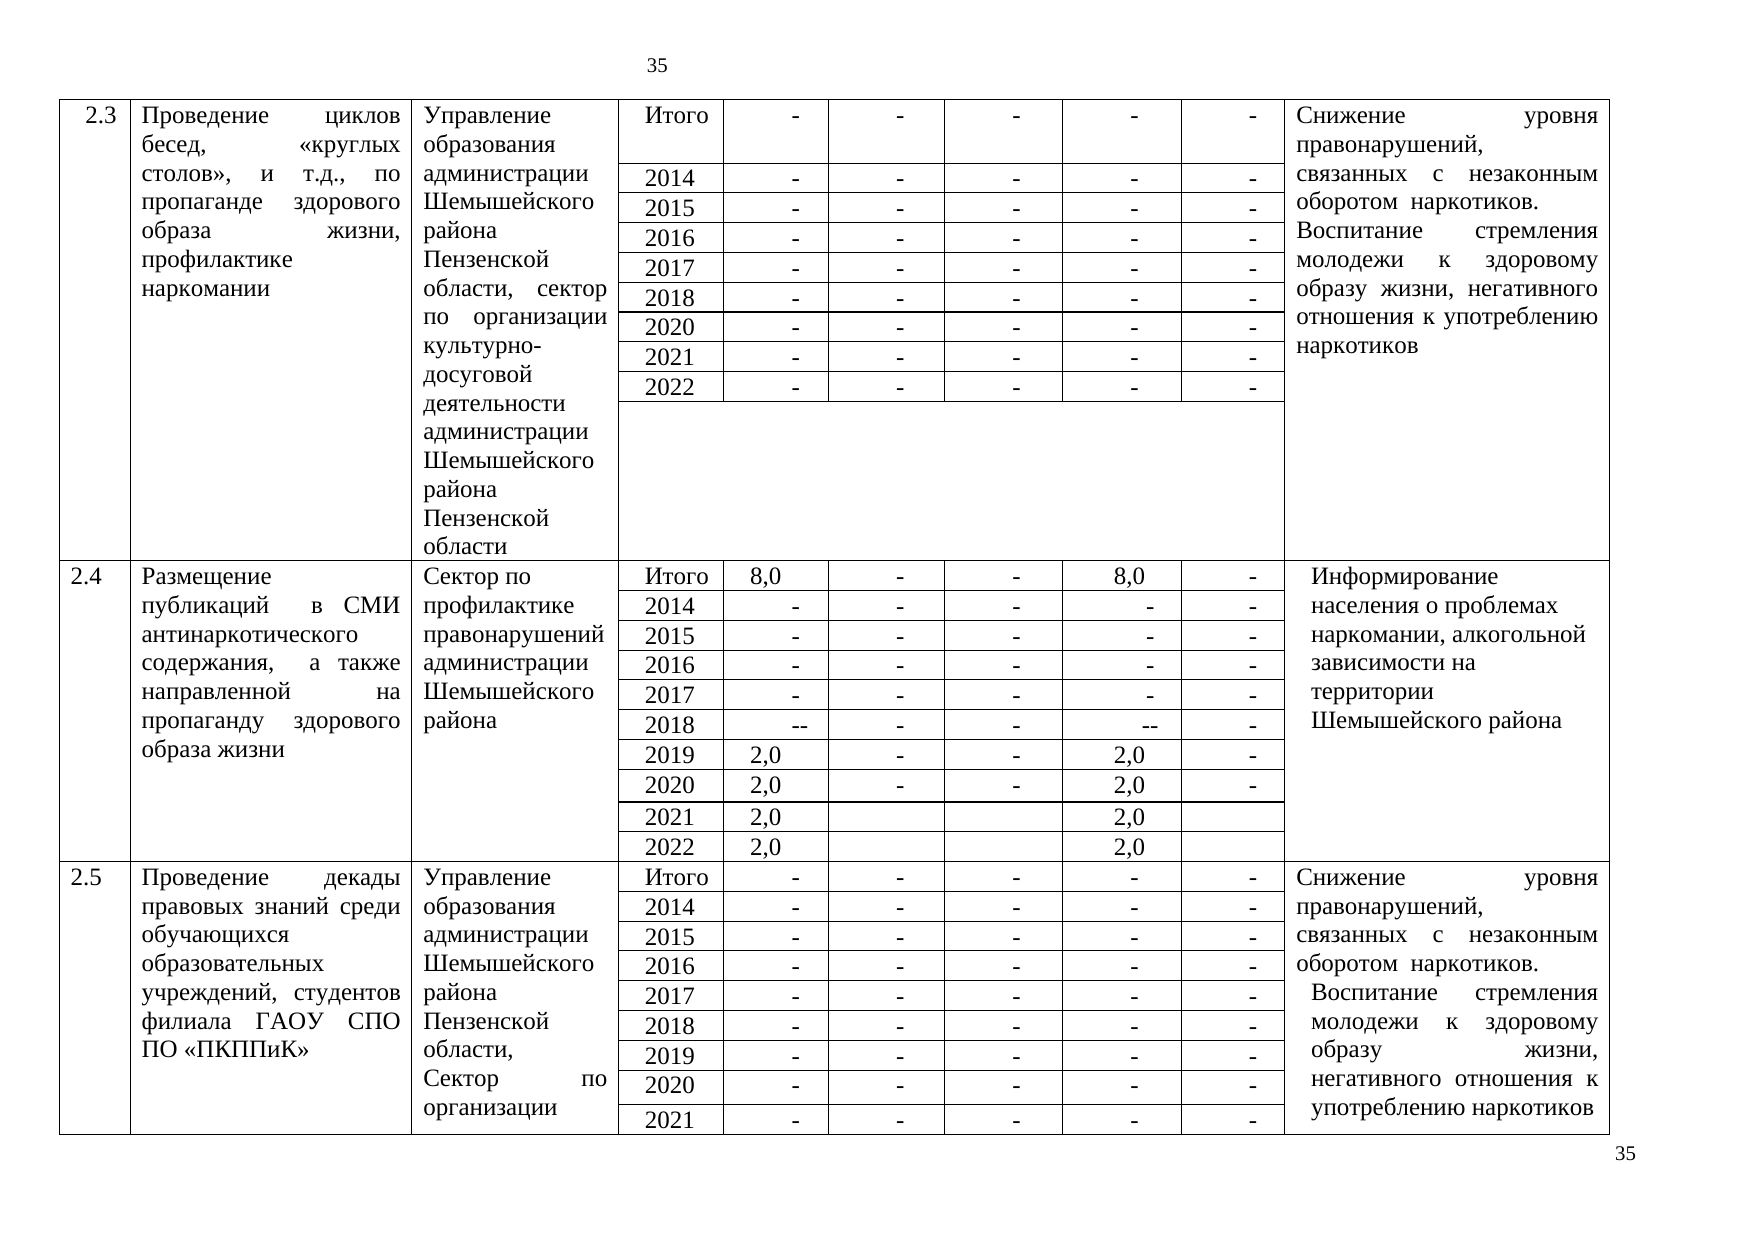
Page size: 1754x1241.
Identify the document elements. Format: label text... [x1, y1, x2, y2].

table_cell 2,0 [724, 832, 828, 861]
table_cell 2020 [619, 313, 723, 341]
table_cell - [724, 680, 828, 709]
table_cell - [724, 892, 828, 921]
table_cell - [945, 922, 1062, 950]
table_cell - [945, 651, 1062, 679]
table_cell 2,0 [1063, 803, 1181, 831]
table_cell - [1063, 1011, 1181, 1040]
table_cell 2022 [619, 372, 723, 401]
table_cell [945, 832, 1062, 861]
table_cell - [945, 561, 1062, 590]
table_cell - [1182, 561, 1284, 590]
table_cell 2.3 [60, 100, 130, 560]
table_cell - [829, 981, 944, 1010]
table_cell - [945, 740, 1062, 769]
table_cell - [1063, 922, 1181, 950]
table_cell - [1063, 680, 1181, 709]
table_cell 2016 [619, 223, 723, 252]
table_cell - [1063, 223, 1181, 252]
table_cell 2018 [619, 710, 723, 739]
table_cell - [945, 193, 1062, 222]
table_cell - [1182, 1041, 1284, 1069]
table_cell - [1063, 1071, 1181, 1104]
table_cell - [724, 164, 828, 192]
table_cell - [724, 253, 828, 282]
table_cell 2015 [619, 193, 723, 222]
table_cell - [945, 100, 1062, 162]
table_cell - [1182, 981, 1284, 1010]
table_cell 8,0 [724, 561, 828, 590]
table_cell - [829, 100, 944, 162]
table_cell - [945, 981, 1062, 1010]
table_cell - [829, 283, 944, 311]
table_cell - [945, 313, 1062, 341]
table_cell - [724, 342, 828, 371]
table_cell - [945, 951, 1062, 980]
table_cell - [724, 922, 828, 950]
table_cell 2018 [619, 283, 723, 311]
table_cell 2015 [619, 621, 723, 649]
table_cell - [1063, 1041, 1181, 1069]
table_cell - [945, 621, 1062, 649]
table_cell - [724, 193, 828, 222]
table_cell - [1182, 1105, 1284, 1134]
table_cell Размещение публикаций в СМИ антинаркотического содержания, а также направленной на пропаганду здорового образа жизни [131, 561, 411, 861]
table_cell - [829, 892, 944, 921]
table_cell 2019 [619, 740, 723, 769]
table_cell - [945, 680, 1062, 709]
table_cell - [1182, 680, 1284, 709]
table_cell - [1182, 922, 1284, 950]
table_cell - [945, 710, 1062, 739]
table_cell - [829, 591, 944, 620]
table_cell - [945, 770, 1062, 801]
table_cell - [724, 1105, 828, 1134]
table_cell - [829, 710, 944, 739]
table_cell - [1182, 621, 1284, 649]
table_cell - [724, 223, 828, 252]
table_cell - [829, 770, 944, 801]
table_cell Информирование населения о проблемах наркомании, алкогольной зависимости на территории Шемышейского района [1285, 561, 1609, 861]
table_cell - [1182, 862, 1284, 891]
table_cell - [1063, 651, 1181, 679]
table_cell - [1063, 164, 1181, 192]
table_cell - [1182, 253, 1284, 282]
table_cell - [1182, 1071, 1284, 1104]
table_cell - [1182, 710, 1284, 739]
table_cell - [1182, 372, 1284, 401]
table_cell - [945, 372, 1062, 401]
table_cell - [1182, 740, 1284, 769]
table_cell - [945, 253, 1062, 282]
table_cell - [945, 892, 1062, 921]
table_cell - [724, 591, 828, 620]
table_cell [1285, 862, 1609, 1134]
table_cell - [829, 951, 944, 980]
table_cell - [945, 591, 1062, 620]
table_cell - [1182, 342, 1284, 371]
table_cell - [829, 922, 944, 950]
table_cell - [945, 1011, 1062, 1040]
table_cell 2017 [619, 253, 723, 282]
table_cell 2016 [619, 951, 723, 980]
table_cell - [724, 372, 828, 401]
table_cell - [1182, 951, 1284, 980]
table_cell Итого [619, 862, 723, 891]
table_cell - [945, 342, 1062, 371]
table_cell 2018 [619, 1011, 723, 1040]
table_cell - [1063, 981, 1181, 1010]
table_cell - [829, 561, 944, 590]
table_cell - [829, 164, 944, 192]
table_cell Итого [619, 100, 723, 162]
table_cell - [1063, 621, 1181, 649]
table_cell Проведение декады правовых знаний среди обучающихся образовательных учреждений, студентов филиала ГАОУ СПО ПО «ПКППиК» [131, 862, 411, 1134]
table_cell 2021 [619, 803, 723, 831]
table_cell - [945, 1041, 1062, 1069]
table_cell - [1182, 283, 1284, 311]
table_cell - [829, 372, 944, 401]
table_cell 2,0 [724, 770, 828, 801]
table_cell - [829, 342, 944, 371]
table_cell - [724, 283, 828, 311]
table_cell - [829, 740, 944, 769]
table_cell 2019 [619, 1041, 723, 1069]
table_cell - [829, 223, 944, 252]
table_cell - [1063, 951, 1181, 980]
table_cell - [724, 862, 828, 891]
table_cell - [1063, 193, 1181, 222]
table_cell - [829, 1011, 944, 1040]
table_cell - [724, 621, 828, 649]
table_cell - [724, 651, 828, 679]
table_cell Проведение циклов бесед, «круглых столов», и т.д., по пропаганде здорового образа жизни, профилактике наркомании [131, 100, 411, 560]
table_cell - [829, 1041, 944, 1069]
table_cell - [1063, 253, 1181, 282]
table_cell - [1063, 100, 1181, 162]
table_cell - [829, 680, 944, 709]
table_cell - [1182, 223, 1284, 252]
table_cell - [945, 223, 1062, 252]
table_cell 2015 [619, 922, 723, 950]
table_cell -- [1063, 710, 1181, 739]
table_cell - [1063, 342, 1181, 371]
table_cell - [829, 1071, 944, 1104]
table_cell 2,0 [1063, 832, 1181, 861]
table_cell - [945, 1071, 1062, 1104]
table_cell - [1063, 283, 1181, 311]
table_cell 2016 [619, 651, 723, 679]
table_cell [829, 832, 944, 861]
table_cell - [829, 621, 944, 649]
table_cell - [1063, 591, 1181, 620]
table_cell - [724, 951, 828, 980]
table_cell 2020 [619, 1071, 723, 1104]
table_cell - [724, 1071, 828, 1104]
table_cell Управление образования администрации Шемышейского района Пензенской области, сектор по организации культурно-досуговой деятельности администрацииШемышейского района Пензенской области [412, 100, 618, 560]
table_cell - [1063, 372, 1181, 401]
table_cell - [1182, 651, 1284, 679]
table_cell - [1182, 591, 1284, 620]
table_cell 2014 [619, 892, 723, 921]
table_cell - [829, 193, 944, 222]
table_cell - [829, 862, 944, 891]
table_cell - [829, 253, 944, 282]
table_cell Управление образования администрации Шемышейского района Пензенской области, Сектор по организации культурно-досуговой деятельности администрации Шемышейского района [412, 862, 618, 1134]
table_cell 2021 [619, 1105, 723, 1134]
table_cell - [1182, 1011, 1284, 1040]
table_cell [945, 803, 1062, 831]
table_cell - [945, 862, 1062, 891]
table_cell 2014 [619, 164, 723, 192]
table_cell 2017 [619, 680, 723, 709]
table_cell [619, 402, 1284, 560]
table_cell 8,0 [1063, 561, 1181, 590]
table_cell - [724, 981, 828, 1010]
table_cell - [829, 313, 944, 341]
table_cell 2014 [619, 591, 723, 620]
table_cell - [829, 651, 944, 679]
table_cell - [724, 1011, 828, 1040]
table_cell 2020 [619, 770, 723, 801]
table_cell - [1063, 313, 1181, 341]
table_cell 2,0 [724, 740, 828, 769]
table_cell 2.5 [60, 862, 130, 1134]
table_cell -- [724, 710, 828, 739]
table_cell - [1182, 770, 1284, 801]
table_cell - [945, 283, 1062, 311]
table_cell 2.4 [60, 561, 130, 861]
table_cell - [1182, 100, 1284, 162]
table_cell [829, 803, 944, 831]
table_cell - [1063, 862, 1181, 891]
table_cell - [1063, 1105, 1181, 1134]
table_cell - [1063, 892, 1181, 921]
table_cell - [1182, 193, 1284, 222]
table_cell 2017 [619, 981, 723, 1010]
table_cell 2,0 [724, 803, 828, 831]
table_cell Сектор по профилактике правонарушений администрации Шемышейского района [412, 561, 618, 861]
table_cell 2021 [619, 342, 723, 371]
table_cell - [724, 1041, 828, 1069]
table_cell - [945, 164, 1062, 192]
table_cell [1285, 100, 1609, 560]
table_cell 2022 [619, 832, 723, 861]
table_cell - [724, 313, 828, 341]
table_cell - [1182, 892, 1284, 921]
table_cell - [1182, 313, 1284, 341]
table_cell 2,0 [1063, 740, 1181, 769]
table_cell - [724, 100, 828, 162]
table_cell - [945, 1105, 1062, 1134]
table_cell [1182, 803, 1284, 831]
table_cell Итого [619, 561, 723, 590]
table_cell [1182, 832, 1284, 861]
table_cell - [1182, 164, 1284, 192]
table_cell 2,0 [1063, 770, 1181, 801]
table_cell - [829, 1105, 944, 1134]
